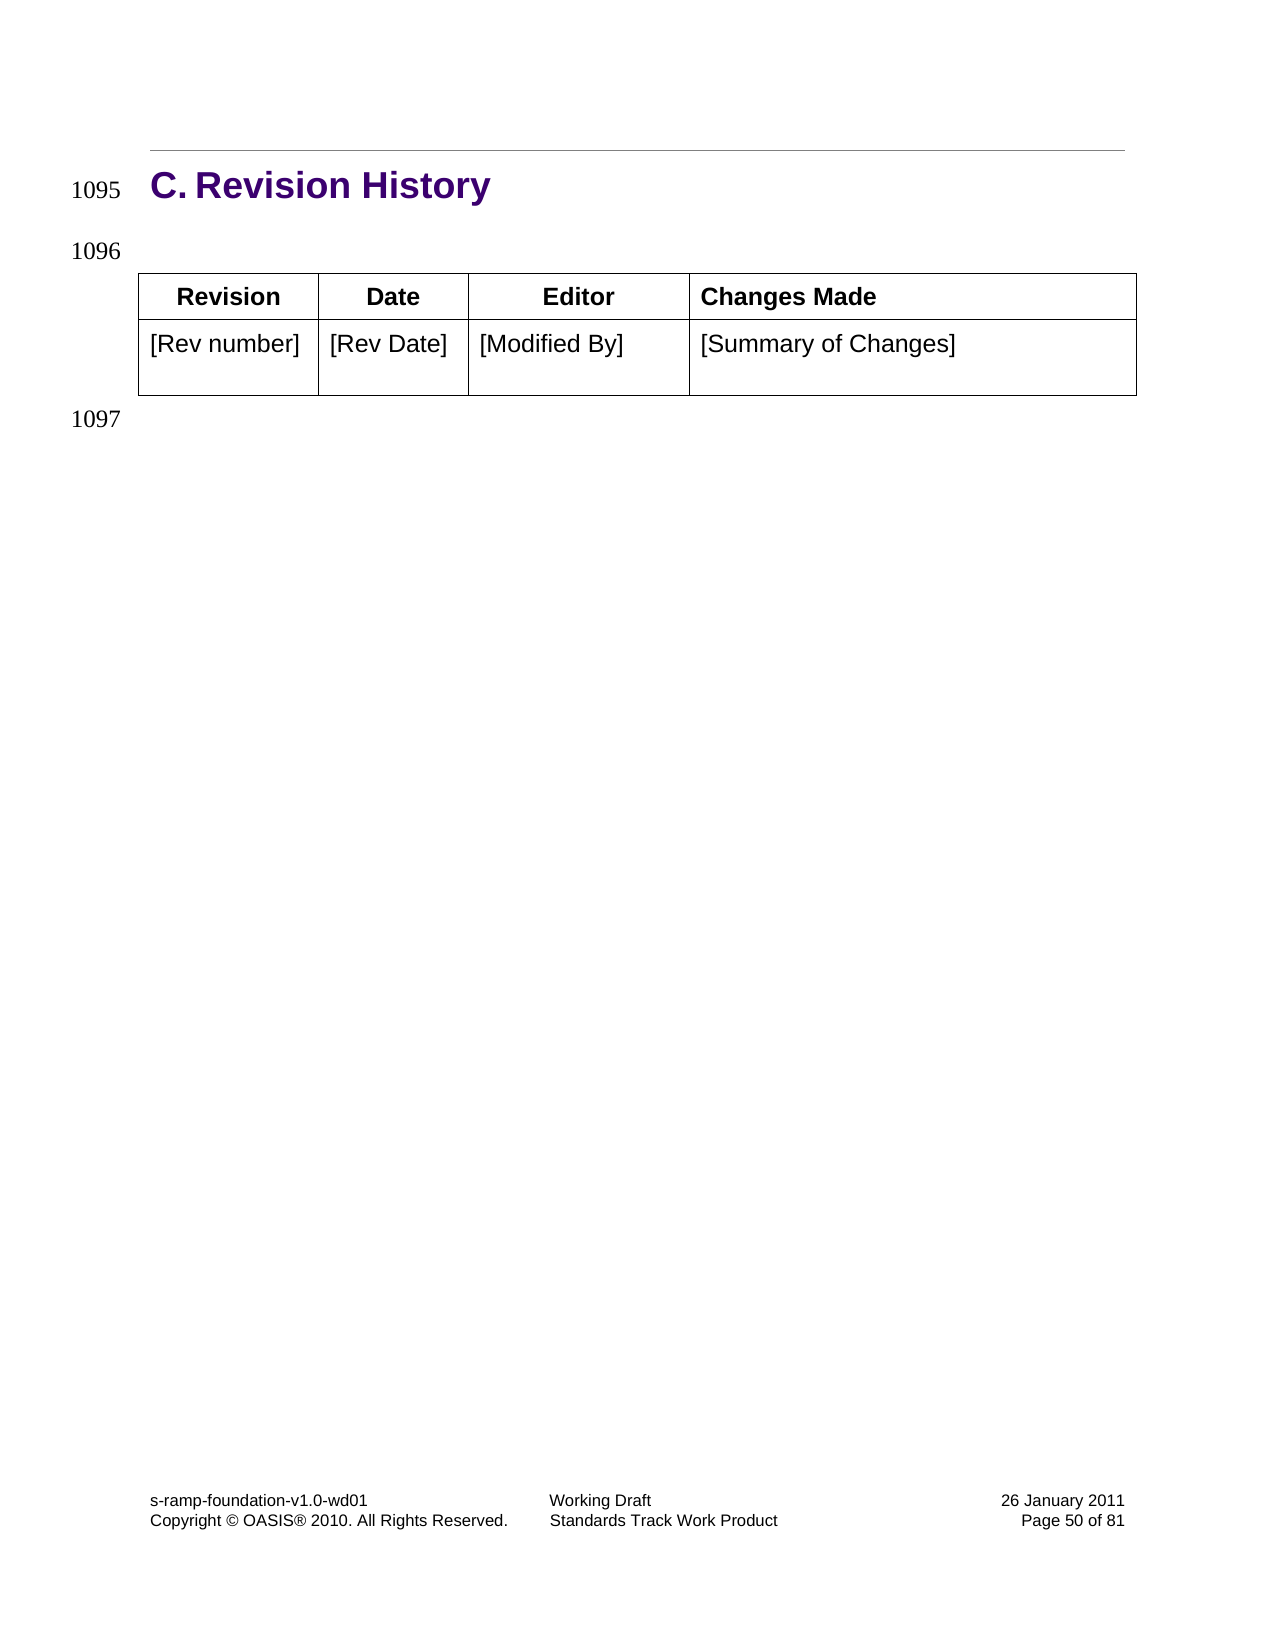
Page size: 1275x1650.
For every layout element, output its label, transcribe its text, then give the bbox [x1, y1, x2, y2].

table_header Changes Made [690, 303, 1136, 348]
table_header Editor [469, 303, 689, 348]
table_cell [139, 350, 318, 424]
table_header Date [319, 303, 468, 348]
table_cell [469, 350, 689, 424]
subtitle Revision History [150, 180, 1125, 236]
table_cell [690, 350, 1136, 424]
table_header Revision [139, 303, 318, 348]
table_cell [319, 350, 468, 424]
